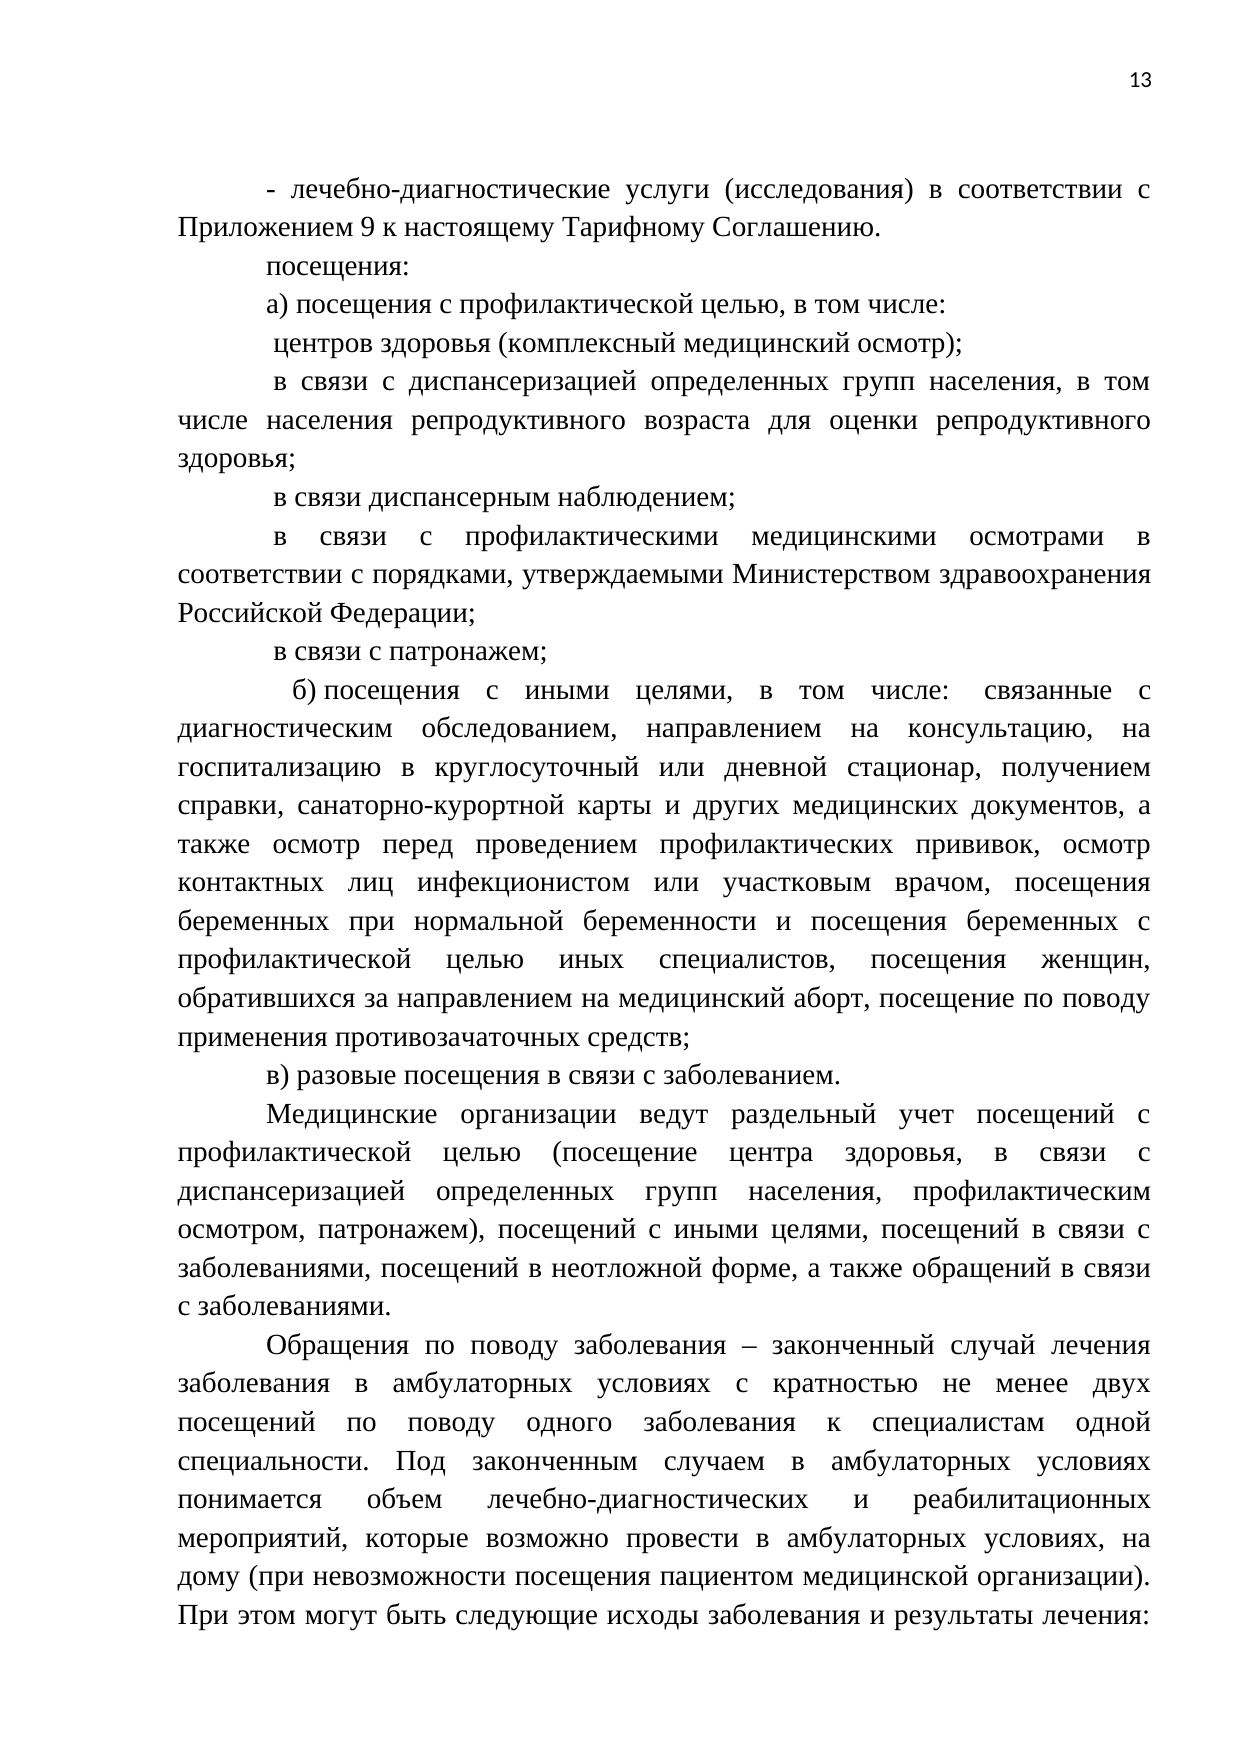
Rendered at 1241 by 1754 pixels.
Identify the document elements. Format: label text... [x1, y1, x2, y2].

text в связи с диспансеризацией определенных групп населения, в том числе населения репродуктивного возраста для оценки репродуктивного здоровья; [177, 363, 1152, 474]
text в связи с профилактическими медицинскими осмотрами в соответствии с порядками, утверждаемыми Министерством здравоохранения Российской Федерации; [177, 518, 1152, 628]
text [177, 1327, 1152, 1630]
text а) посещения с профилактической целью, в том числе: [177, 286, 1152, 320]
text центров здоровья (комплексный медицинский осмотр); [177, 325, 1152, 358]
text в связи диспансерным наблюдением; [177, 479, 1152, 513]
text в связи с патронажем; [177, 633, 1152, 667]
text посещения: [177, 248, 1152, 281]
text Медицинские организации ведут раздельный учет посещений с профилактической целью (посещение центра здоровья, в связи с диспансеризацией определенных групп населения, профилактическим осмотром, патронажем), посещений с иными целями, посещений в связи с заболеваниями, посещений в неотложной форме, а также обращений в связи с заболеваниями. [177, 1096, 1152, 1322]
text в) разовые посещения в связи с заболеванием. [177, 1057, 1152, 1091]
text б) посещения с иными целями, в том числе: связанные с диагностическим обследованием, направлением на консультацию, на госпитализацию в круглосуточный или дневной стационар, получением справки, санаторно-курортной карты и других медицинских документов, а также осмотр перед проведением профилактических прививок, осмотр контактных лиц инфекционистом или участковым врачом, посещения беременных при нормальной беременности и посещения беременных с профилактической целью иных специалистов, посещения женщин, обратившихся за направлением на медицинский аборт, посещение по поводу применения противозачаточных средств; [177, 672, 1152, 1052]
text - лечебно-диагностические услуги (исследования) в соответствии с Приложением 9 к настоящему Тарифному Соглашению. [177, 171, 1152, 243]
